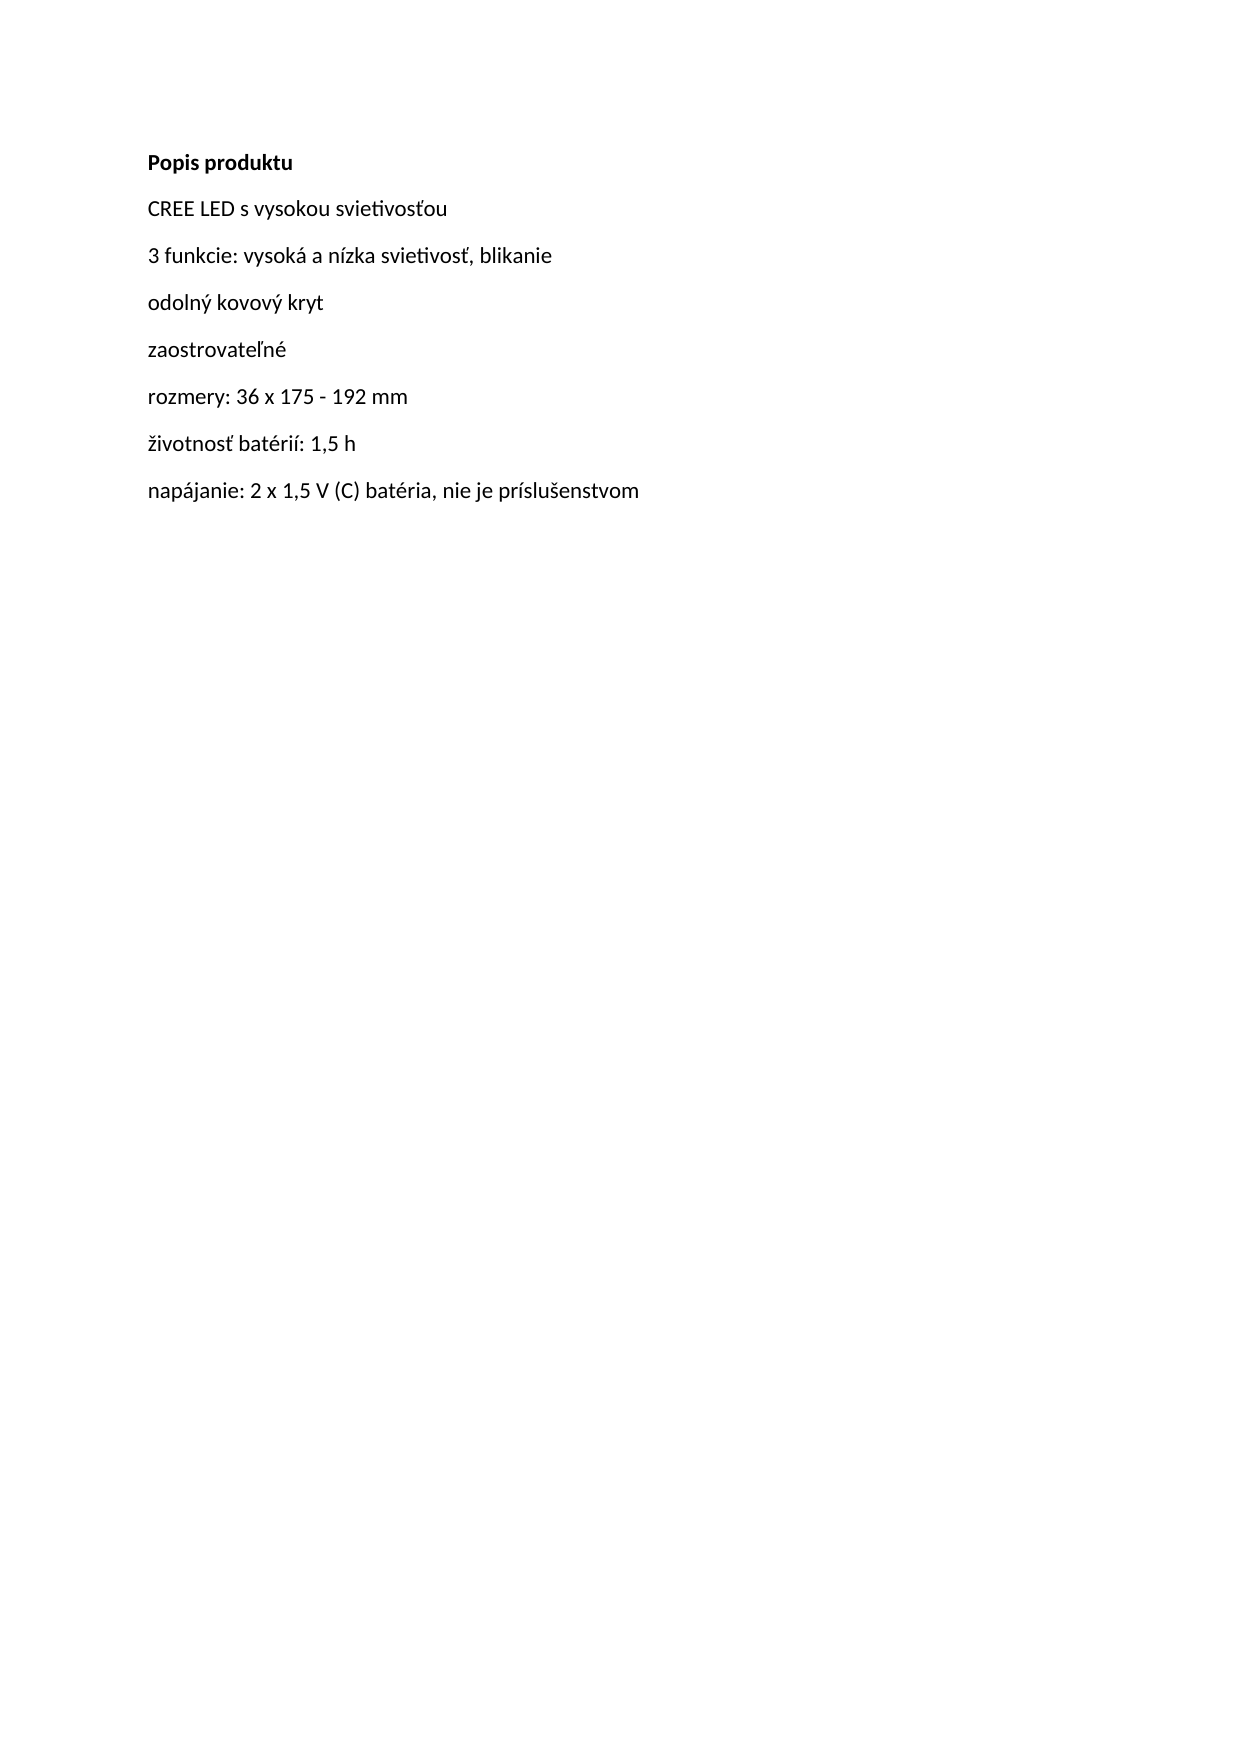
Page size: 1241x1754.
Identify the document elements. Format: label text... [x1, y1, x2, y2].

text Popis produktu [148, 148, 1093, 176]
text CREE LED s vysokou svietivosťou [148, 194, 1093, 222]
text životnosť batérií: 1,5 h [148, 429, 1093, 457]
text odolný kovový kryt [148, 288, 1093, 316]
text 3 funkcie: vysoká a nízka svietivosť, blikanie [148, 241, 1093, 269]
text rozmery: 36 x 175 - 192 mm [148, 382, 1093, 410]
text zaostrovateľné [148, 335, 1093, 363]
text napájanie: 2 x 1,5 V (C) batéria, nie je príslušenstvom [148, 476, 1093, 504]
